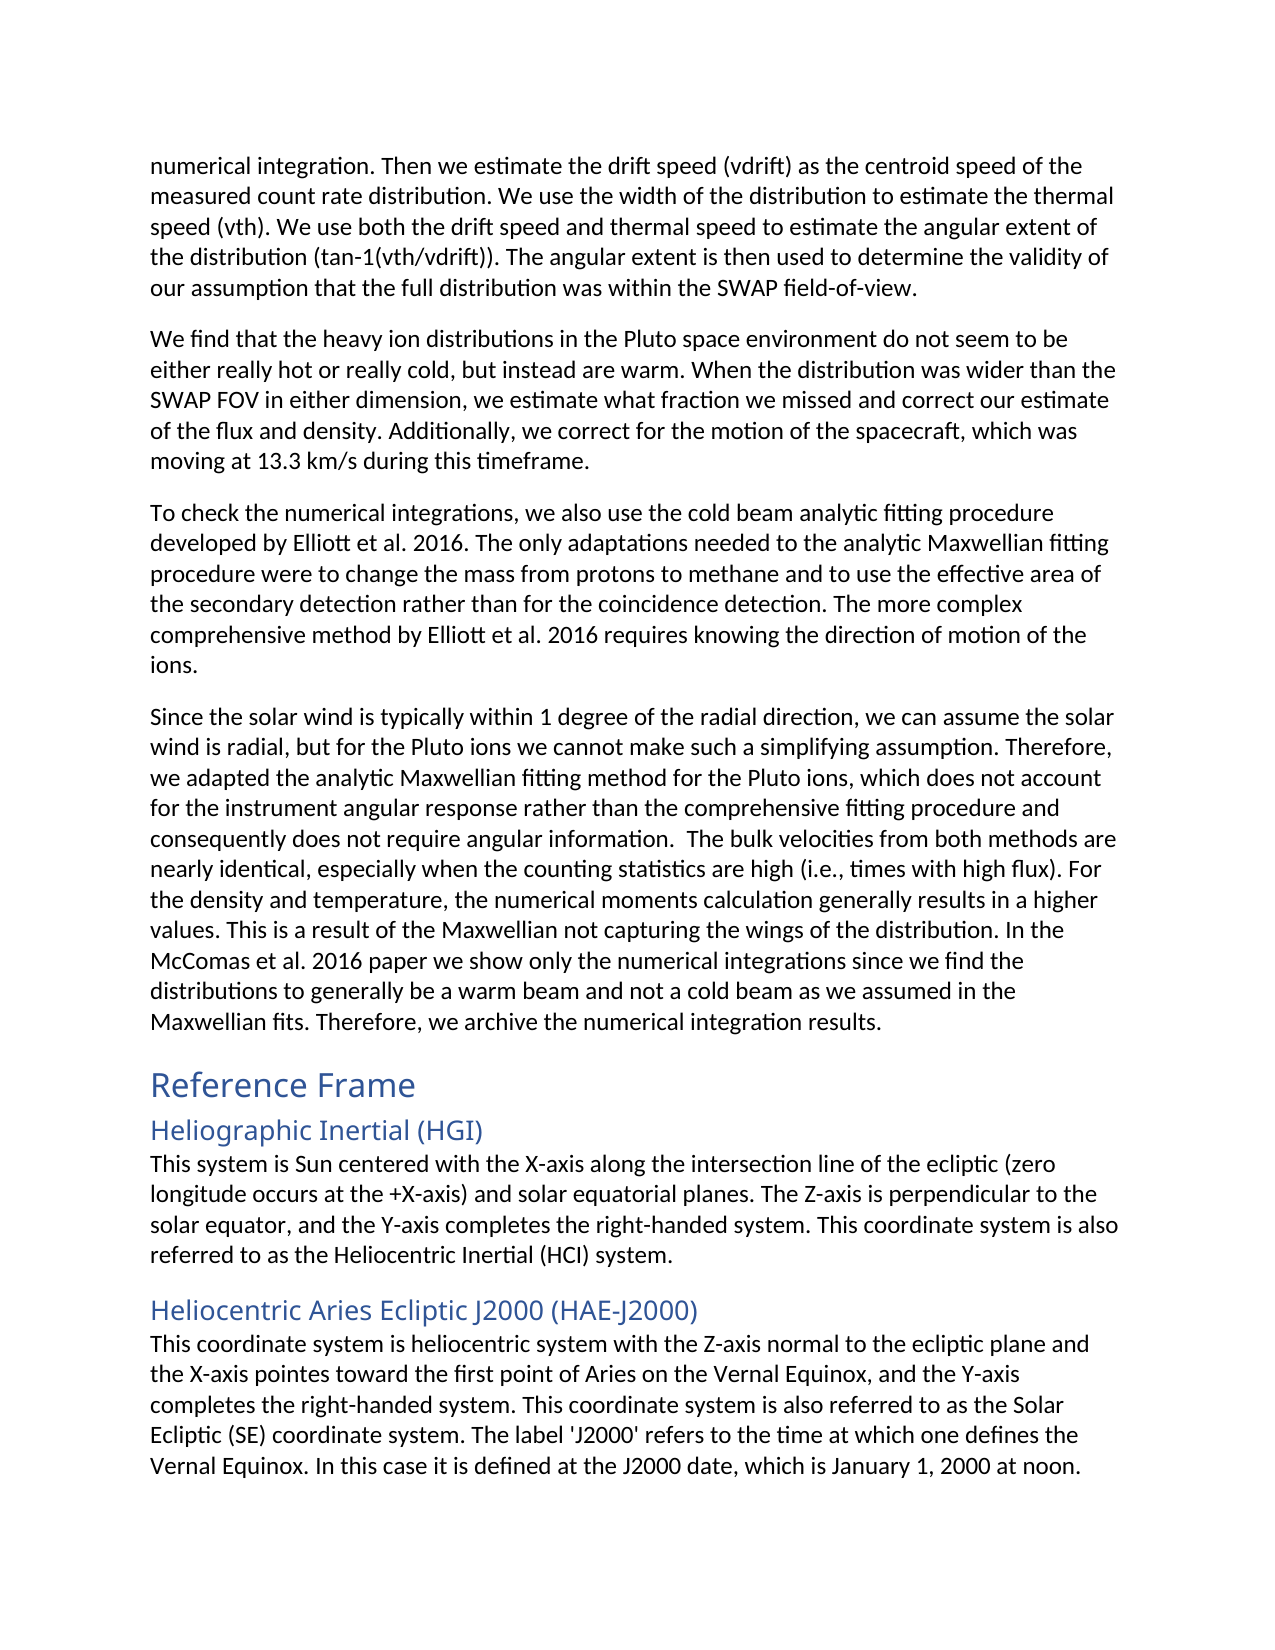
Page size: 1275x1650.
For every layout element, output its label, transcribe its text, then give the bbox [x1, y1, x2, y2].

text Since the solar wind is typically within 1 degree of the radial direction, we can assume the solar wind is radial, but for the Pluto ions we cannot make such a simplifying assumption. Therefore, we adapted the analytic Maxwellian fitting method for the Pluto ions, which does not account for the instrument angular response rather than the comprehensive fitting procedure and consequently does not require angular information. The bulk velocities from both methods are nearly identical, especially when the counting statistics are high (i.e., times with high flux). For the density and temperature, the numerical moments calculation generally results in a higher values. This is a result of the Maxwellian not capturing the wings of the distribution. In the McComas et al. 2016 paper we show only the numerical integrations since we find the distributions to generally be a warm beam and not a cold beam as we assumed in the Maxwellian fits. Therefore, we archive the numerical integration results. [150, 701, 1125, 1037]
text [150, 150, 1125, 303]
subtitle Heliographic Inertial (HGI) [150, 1111, 1125, 1148]
subtitle Heliocentric Aries Ecliptic J2000 (HAE-J2000) [150, 1291, 1125, 1328]
text This system is Sun centered with the X-axis along the intersection line of the ecliptic (zero longitude occurs at the +X-axis) and solar equatorial planes. The Z-axis is perpendicular to the solar equator, and the Y-axis completes the right-handed system. This coordinate system is also referred to as the Heliocentric Inertial (HCI) system. [150, 1148, 1125, 1270]
text This coordinate system is heliocentric system with the Z-axis normal to the ecliptic plane and the X-axis pointes toward the first point of Aries on the Vernal Equinox, and the Y-axis completes the right-handed system. This coordinate system is also referred to as the Solar Ecliptic (SE) coordinate system. The label 'J2000' refers to the time at which one defines the Vernal Equinox. In this case it is defined at the J2000 date, which is January 1, 2000 at noon. [150, 1328, 1125, 1480]
text We find that the heavy ion distributions in the Pluto space environment do not seem to be either really hot or really cold, but instead are warm. When the distribution was wider than the SWAP FOV in either dimension, we estimate what fraction we missed and correct our estimate of the flux and density. Additionally, we correct for the motion of the spacecraft, which was moving at 13.3 km/s during this timeframe. [150, 323, 1125, 476]
subtitle Reference Frame [150, 1062, 1125, 1107]
text To check the numerical integrations, we also use the cold beam analytic fitting procedure developed by Elliott et al. 2016. The only adaptations needed to the analytic Maxwellian fitting procedure were to change the mass from protons to methane and to use the effective area of the secondary detection rather than for the coincidence detection. The more complex comprehensive method by Elliott et al. 2016 requires knowing the direction of motion of the ions. [150, 497, 1125, 680]
